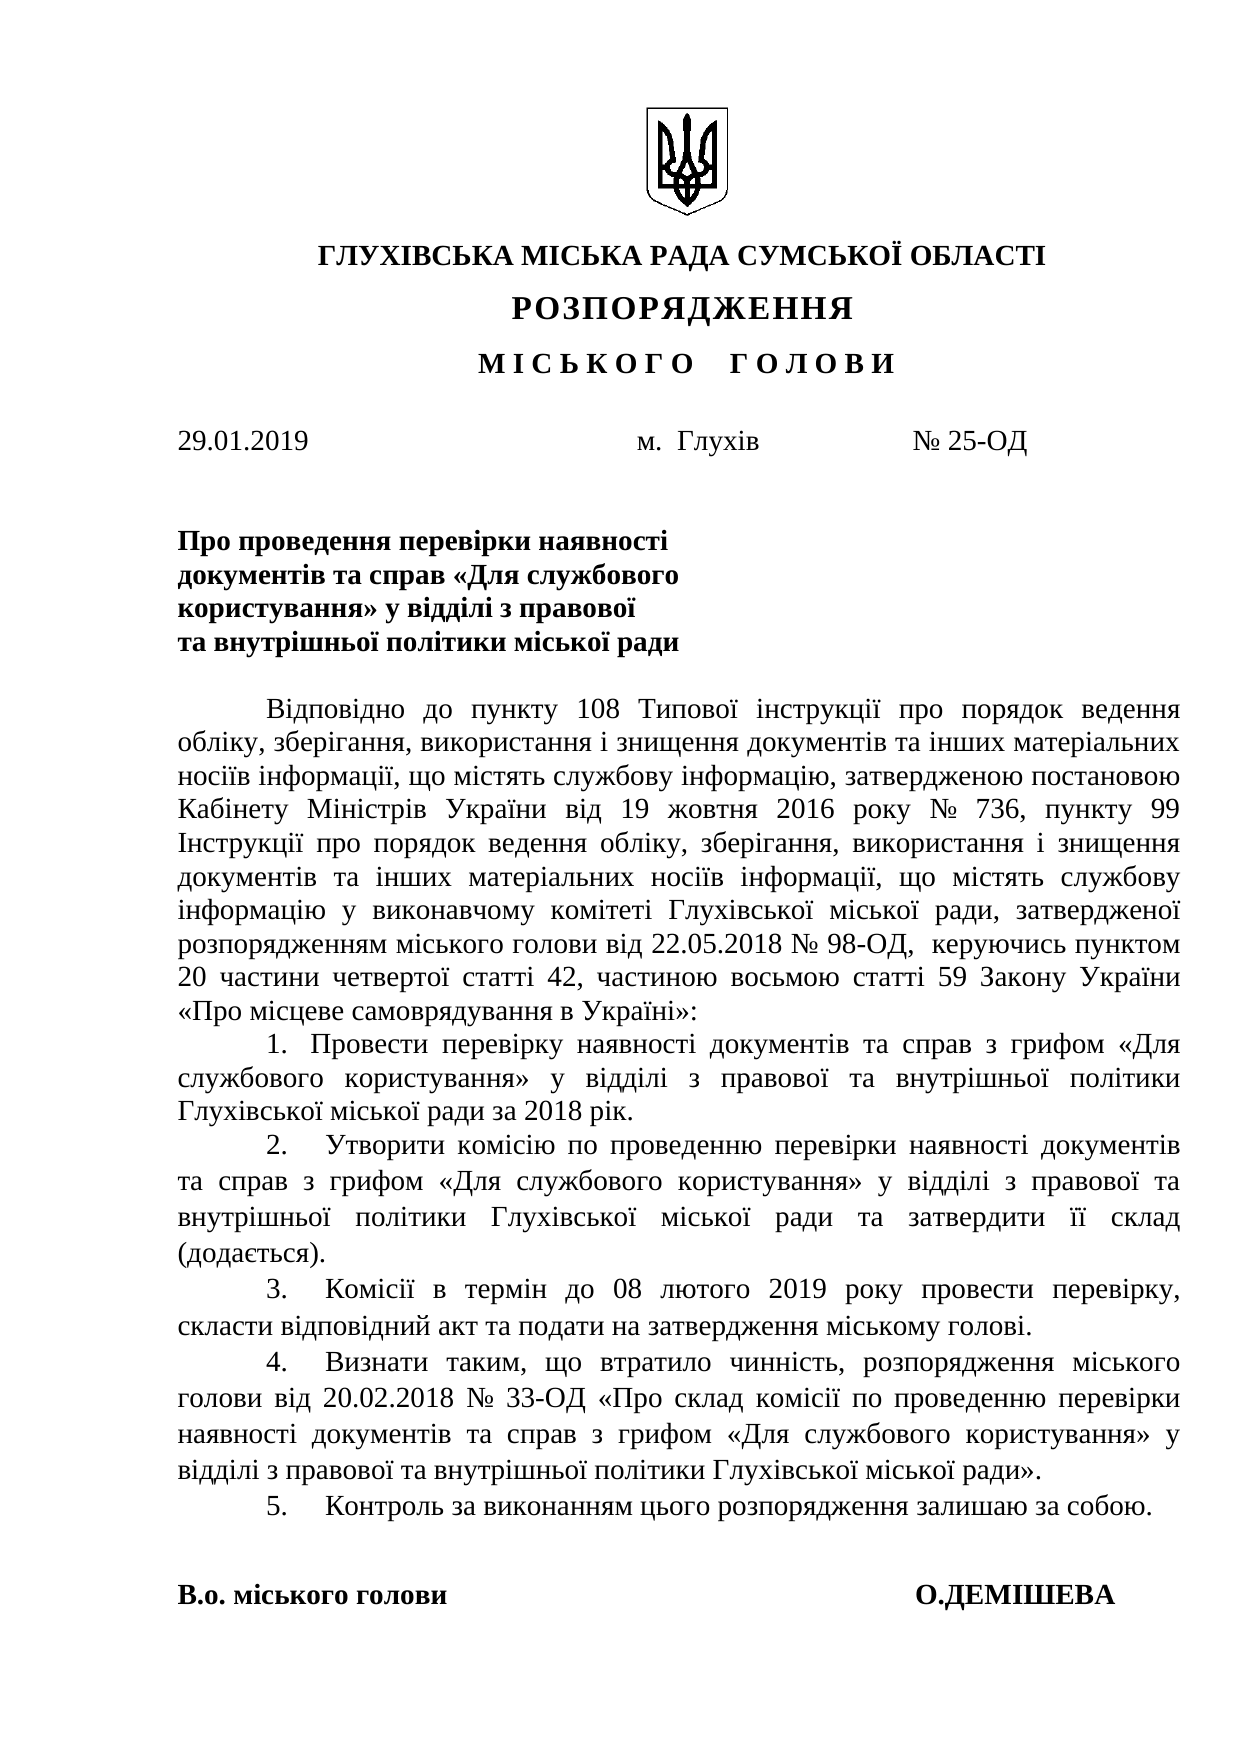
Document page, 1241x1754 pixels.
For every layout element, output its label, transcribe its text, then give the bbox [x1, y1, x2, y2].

text та внутрішньої політики міської ради [177, 624, 1190, 657]
text Про проведення перевірки наявності [177, 523, 1190, 557]
text В.о. міського голови О.ДЕМІШЕВА [177, 1577, 1181, 1611]
text документів та справ «Для службового [177, 557, 1190, 590]
text РОЗПОРЯДЖЕННЯ [183, 288, 1181, 327]
list Контроль за виконанням цього розпорядження залишаю за собою. [177, 1488, 1181, 1522]
list Утворити комісію по проведенню перевірки наявності документів та справ з грифом «Для службового користування» у відділі з правової та внутрішньої політики Глухівської міської ради та затвердити її склад (додається). [177, 1127, 1181, 1269]
list Визнати таким, що втратило чинність, розпорядження міського голови від 20.02.2018 № 33-ОД «Про склад комісії по проведенню перевірки наявності документів та справ з грифом «Для службового користування» у відділі з правової та внутрішньої політики Глухівської міської ради». [177, 1344, 1181, 1486]
text користування» у відділі з правової [177, 590, 1190, 624]
text Відповідно до пункту 108 Типової інструкції про порядок ведення обліку, зберігання, використання і знищення документів та інших матеріальних носіїв інформації, що містять службову інформацію, затвердженою постановою Кабінету Міністрів України від 19 жовтня 2016 року № 736, пункту 99 Інструкції про порядок ведення обліку, зберігання, використання і знищення документів та інших матеріальних носіїв інформації, що містять службову інформацію у виконавчому комітеті Глухівської міської ради, затвердженої розпорядженням міського голови від 22.05.2018 № 98-ОД, керуючись пунктом 20 частини четвертої статті 42, частиною восьмою статті 59 Закону України «Про місцеве самоврядування в Україні»: [177, 691, 1181, 1026]
text 29.01.2019 м. Глухів № 25-ОД [177, 423, 1181, 456]
picture [638, 103, 737, 224]
text М І С Ь К О Г О Г О Л О В И [183, 346, 1181, 379]
list Провести перевірку наявності документів та справ з грифом «Для службового користування» у відділі з правової та внутрішньої політики Глухівської міської ради за 2018 рік. [177, 1026, 1181, 1127]
list Комісії в термін до 08 лютого 2019 року провести перевірку, скласти відповідний акт та подати на затвердження міському голові. [177, 1272, 1181, 1341]
text ГЛУХІВСЬКА МІСЬКА РАДА СУМСЬКОЇ ОБЛАСТІ [183, 238, 1181, 272]
